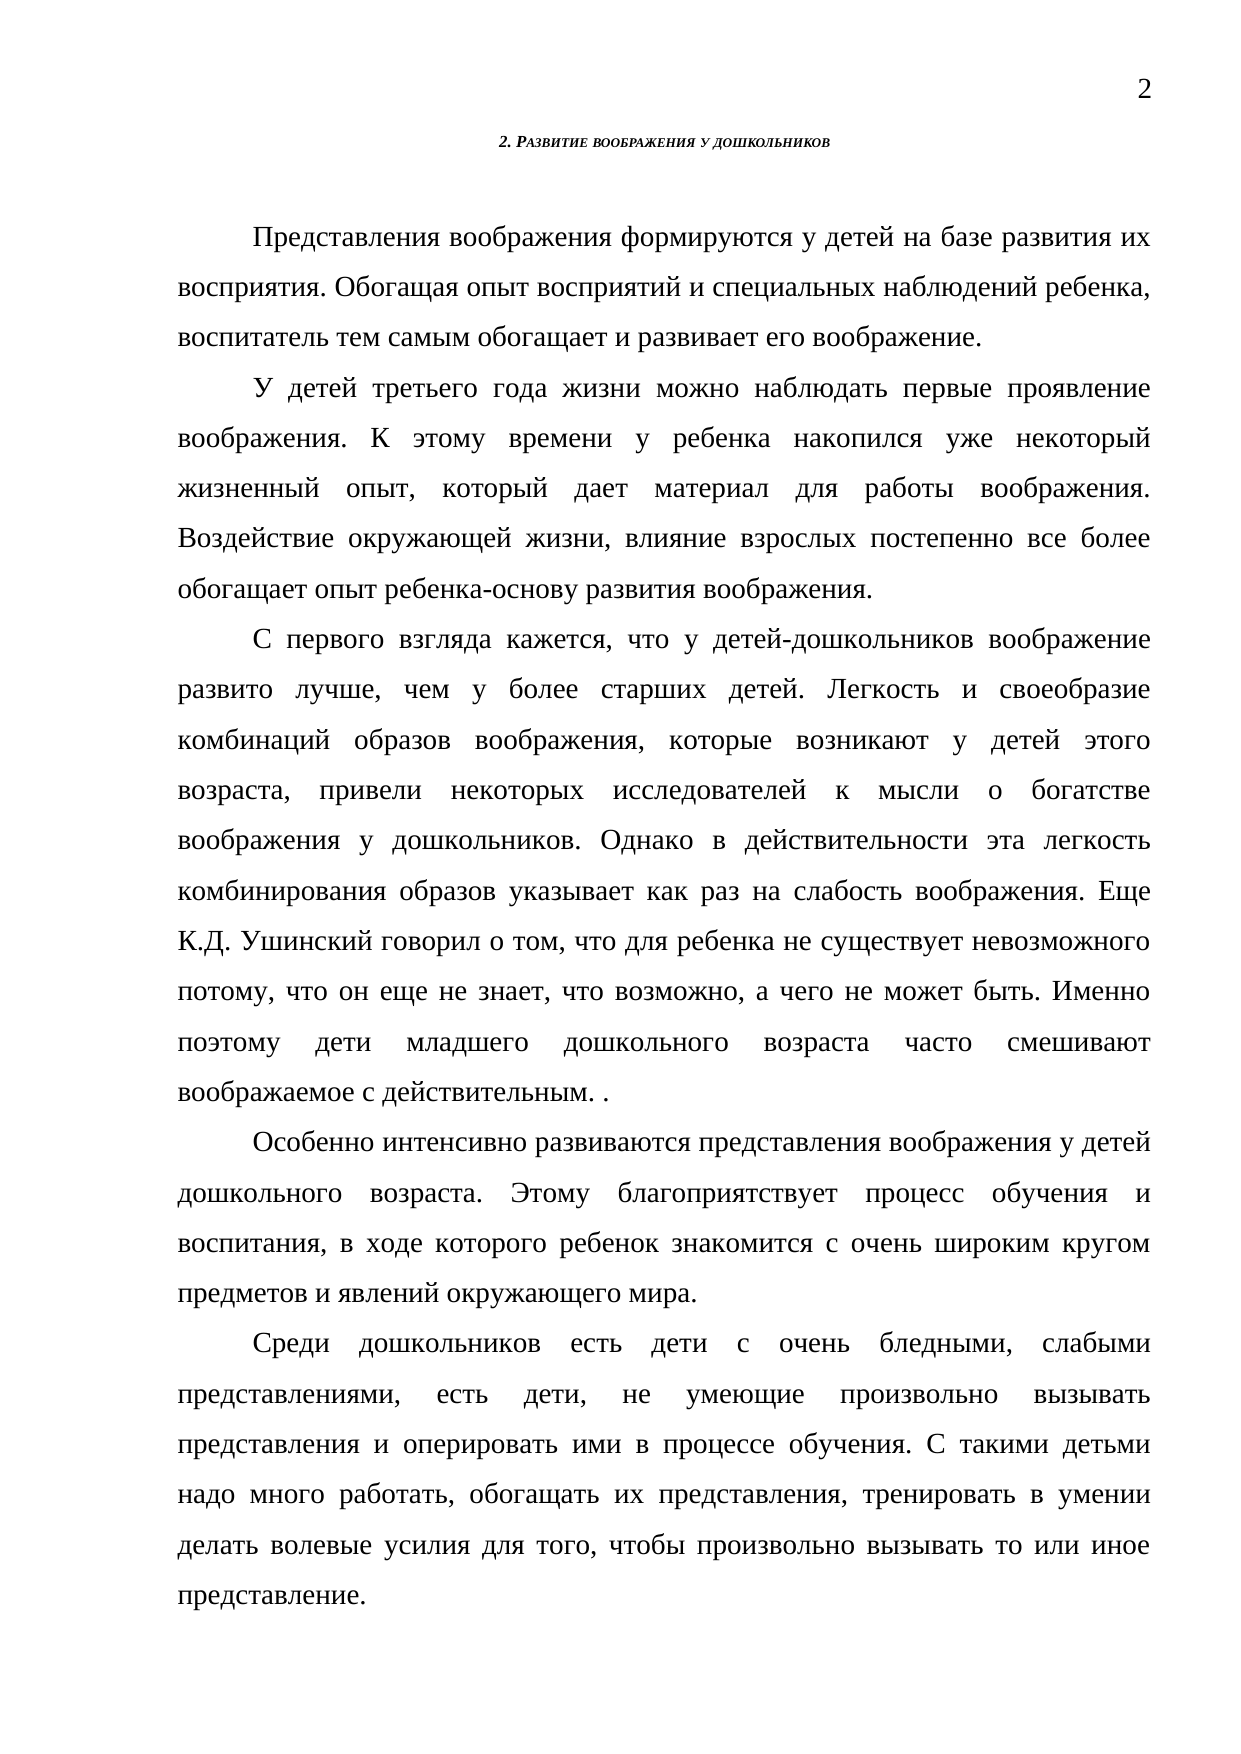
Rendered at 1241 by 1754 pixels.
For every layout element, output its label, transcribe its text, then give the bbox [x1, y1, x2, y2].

subtitle 2. Развитие воображения у дошкольников [177, 118, 1152, 152]
text Особенно интенсивно развиваются представления воображения у детей дошкольного возраста. Этому благоприятствует процесс обучения и воспитания, в ходе которого ребенок знакомится с очень широким кругом предметов и явлений окружающего мира. [177, 1124, 1152, 1309]
text С первого взгляда кажется, что у детей-дошкольников воображение развито лучше, чем у более старших детей. Легкость и своеобразие комбинаций образов воображения, которые возникают у детей этого возраста, привели некоторых исследователей к мысли о богатстве воображения у дошкольников. Однако в действительности эта легкость комбинирования образов указывает как раз на слабость воображения. Еще К.Д. Ушинский говорил о том, что для ребенка не существует невозможного потому, что он еще не знает, что возможно, а чего не может быть. Именно поэтому дети младшего дошкольного возраста часто смешивают воображаемое с действительным. . [177, 621, 1152, 1108]
text У детей третьего года жизни можно наблюдать первые проявление воображения. К этому времени у ребенка накопился уже некоторый жизненный опыт, который дает материал для работы воображения. Воздействие окружающей жизни, влияние взрослых постепенно все более обогащает опыт ребенка-основу развития воображения. [177, 370, 1152, 604]
text Представления воображения формируются у детей на базе развития их восприятия. Обогащая опыт восприятий и специальных наблюдений ребенка, воспитатель тем самым обогащает и развивает его воображение. [177, 219, 1152, 353]
text Среди дошкольников есть дети с очень бледными, слабыми представлениями, есть дети, не умеющие произвольно вызывать представления и оперировать ими в процессе обучения. С такими детьми надо много работать, обогащать их представления, тренировать в умении делать волевые усилия для того, чтобы произвольно вызывать то или иное представление. [177, 1326, 1152, 1611]
